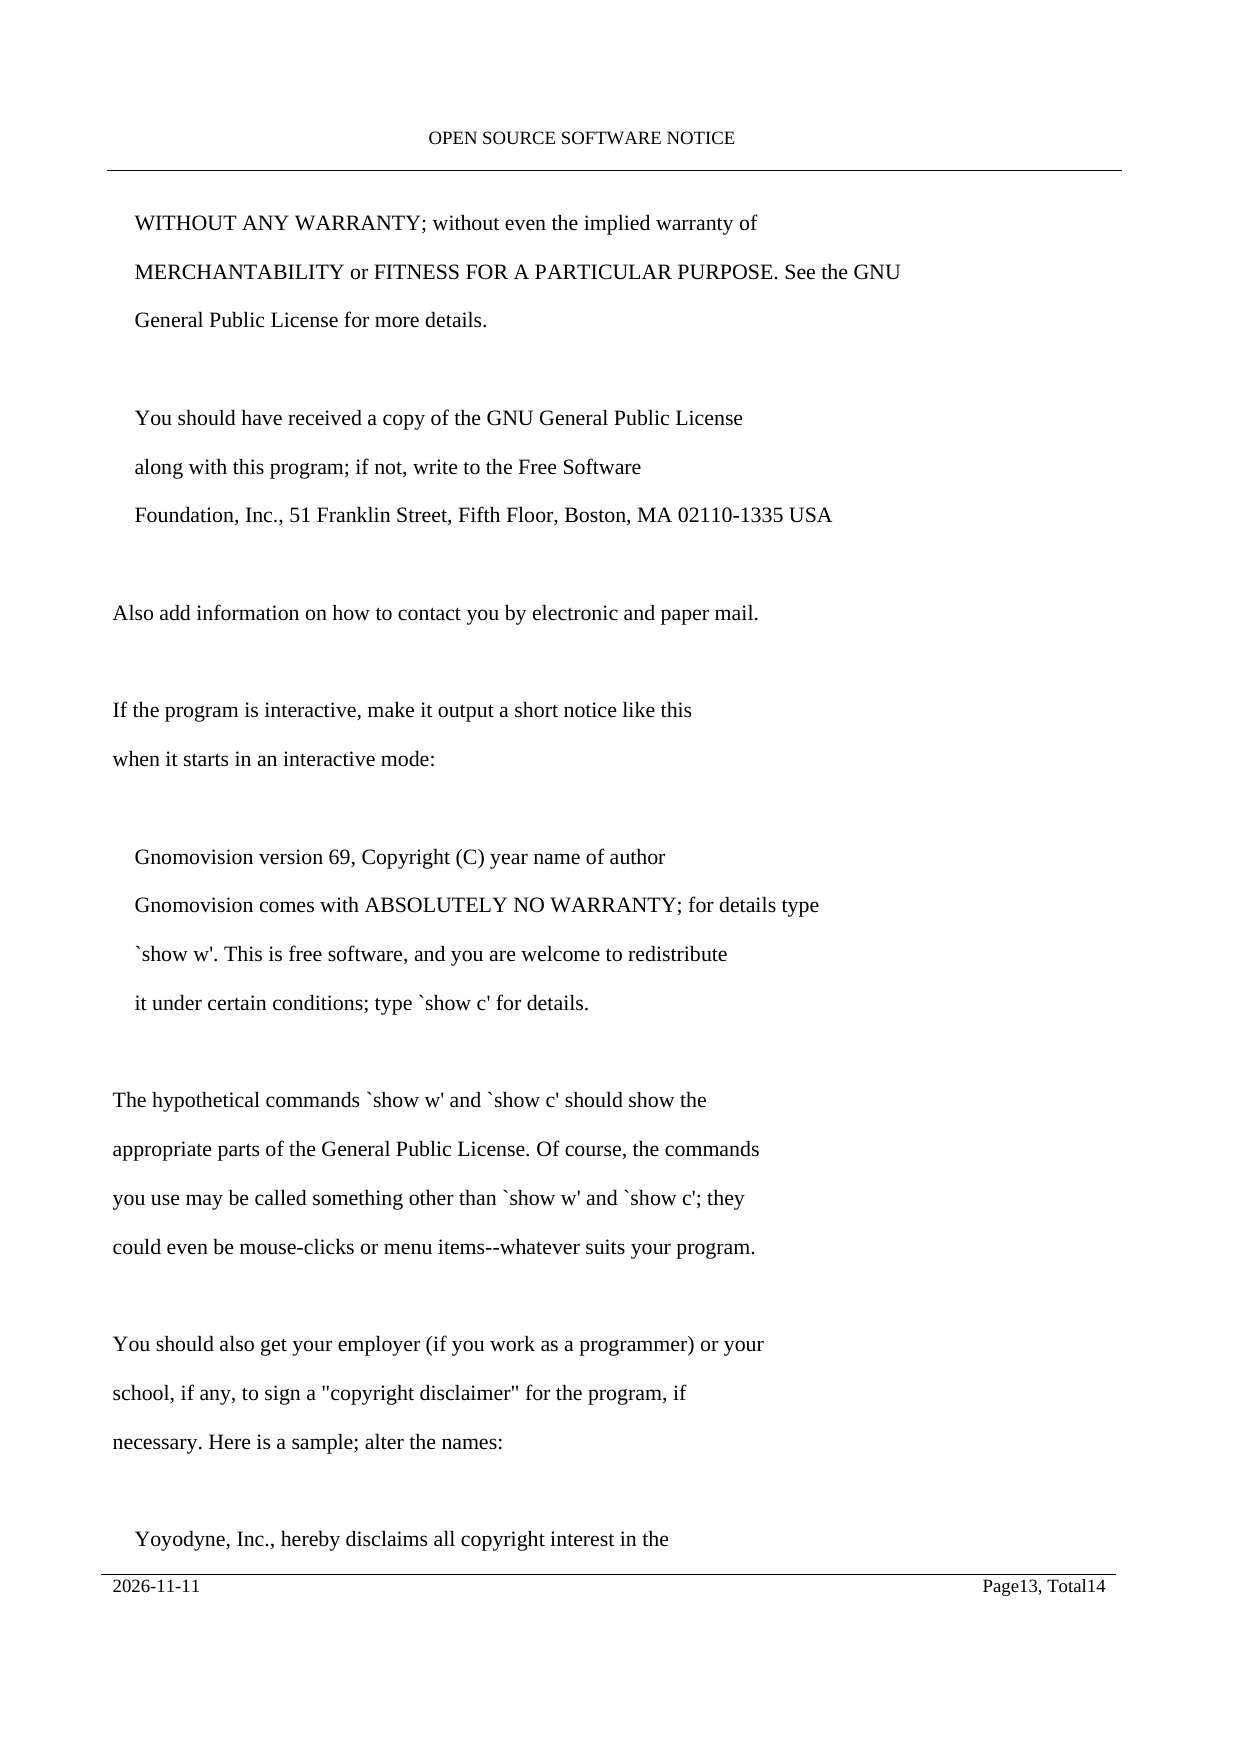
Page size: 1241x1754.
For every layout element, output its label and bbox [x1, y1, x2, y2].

text [112, 206, 1128, 1555]
